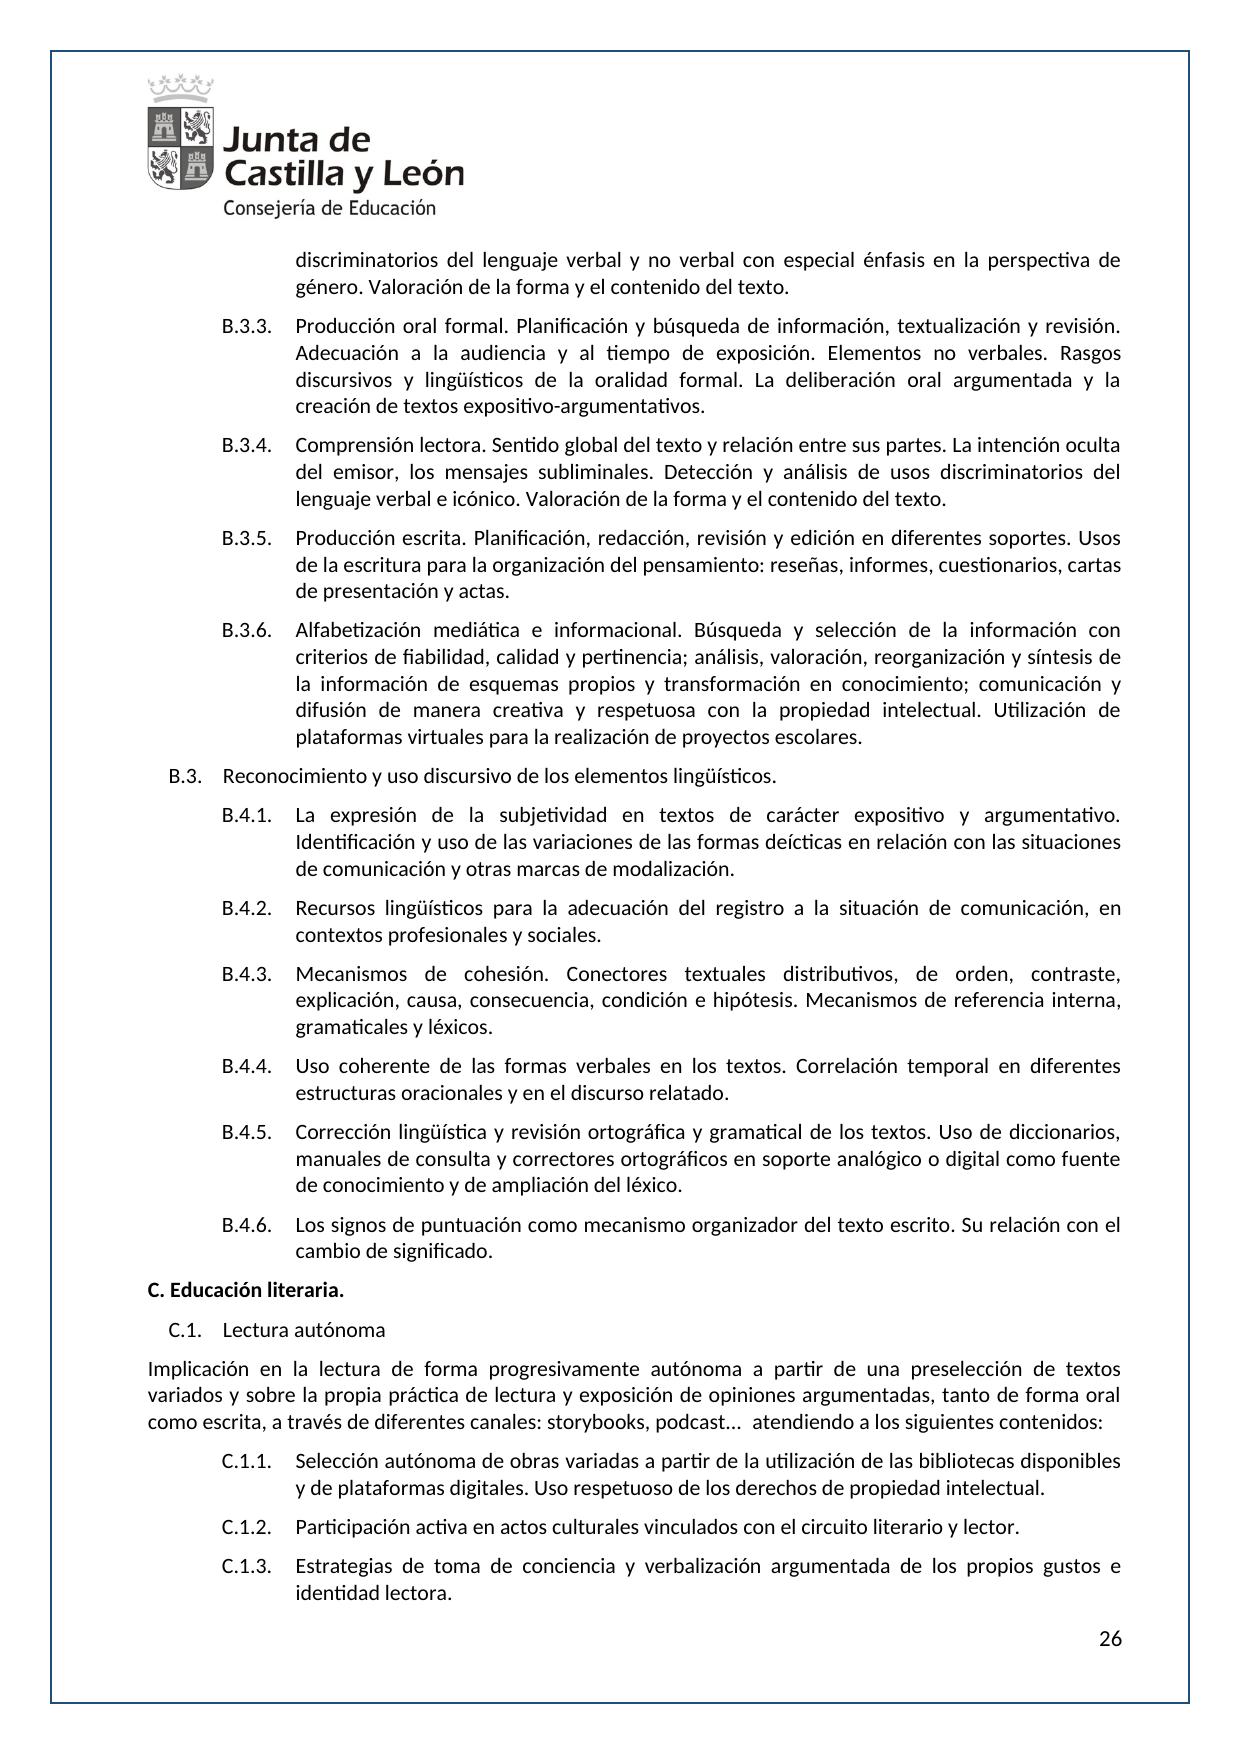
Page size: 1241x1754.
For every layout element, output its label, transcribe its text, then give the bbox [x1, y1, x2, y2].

list Lectura autónoma [185, 1316, 1122, 1342]
list Uso coherente de las formas verbales en los textos. Correlación temporal en diferentes estructuras oracionales y en el discurso relatado. [222, 1052, 1122, 1106]
list Selección autónoma de obras variadas a partir de la utilización de las bibliotecas disponibles y de plataformas digitales. Uso respetuoso de los derechos de propiedad intelectual. [222, 1447, 1122, 1501]
picture [147, 73, 464, 219]
list Producción escrita. Planificación, redacción, revisión y edición en diferentes soportes. Usos de la escritura para la organización del pensamiento: reseñas, informes, cuestionarios, cartas de presentación y actas. [222, 524, 1122, 604]
list Estrategias de toma de conciencia y verbalización argumentada de los propios gustos e identidad lectora. [222, 1552, 1122, 1606]
text Implicación en la lectura de forma progresivamente autónoma a partir de una preselección de textos variados y sobre la propia práctica de lectura y exposición de opiniones argumentadas, tanto de forma oral como escrita, a través de diferentes canales: storybooks, podcast... atendiendo a los siguientes contenidos: [148, 1355, 1122, 1435]
list Corrección lingüística y revisión ortográfica y gramatical de los textos. Uso de diccionarios, manuales de consulta y correctores ortográficos en soporte analógico o digital como fuente de conocimiento y de ampliación del léxico. [222, 1118, 1122, 1198]
list Comprensión lectora. Sentido global del texto y relación entre sus partes. La intención oculta del emisor, los mensajes subliminales. Detección y análisis de usos discriminatorios del lenguaje verbal e icónico. Valoración de la forma y el contenido del texto. [222, 432, 1122, 512]
list Participación activa en actos culturales vinculados con el circuito literario y lector. [222, 1513, 1122, 1540]
list Mecanismos de cohesión. Conectores textuales distributivos, de orden, contraste, explicación, causa, consecuencia, condición e hipótesis. Mecanismos de referencia interna, gramaticales y léxicos. [222, 960, 1122, 1040]
list Producción oral formal. Planificación y búsqueda de información, textualización y revisión. Adecuación a la audiencia y al tiempo de exposición. Elementos no verbales. Rasgos discursivos y lingüísticos de la oralidad formal. La deliberación oral argumentada y la creación de textos expositivo-argumentativos. [222, 312, 1122, 419]
list Los signos de puntuación como mecanismo organizador del texto escrito. Su relación con el cambio de significado. [222, 1211, 1122, 1264]
list La expresión de la subjetividad en textos de carácter expositivo y argumentativo. Identificación y uso de las variaciones de las formas deícticas en relación con las situaciones de comunicación y otras marcas de modalización. [222, 802, 1122, 882]
text C. Educación literaria. [148, 1277, 1122, 1303]
list Alfabetización mediática e informacional. Búsqueda y selección de la información con criterios de fiabilidad, calidad y pertinencia; análisis, valoración, reorganización y síntesis de la información de esquemas propios y transformación en conocimiento; comunicación y difusión de manera creativa y respetuosa con la propiedad intelectual. Utilización de plataformas virtuales para la realización de proyectos escolares. [222, 617, 1122, 750]
list Reconocimiento y uso discursivo de los elementos lingüísticos. [185, 762, 1122, 789]
list Recursos lingüísticos para la adecuación del registro a la situación de comunicación, en contextos profesionales y sociales. [222, 894, 1122, 947]
